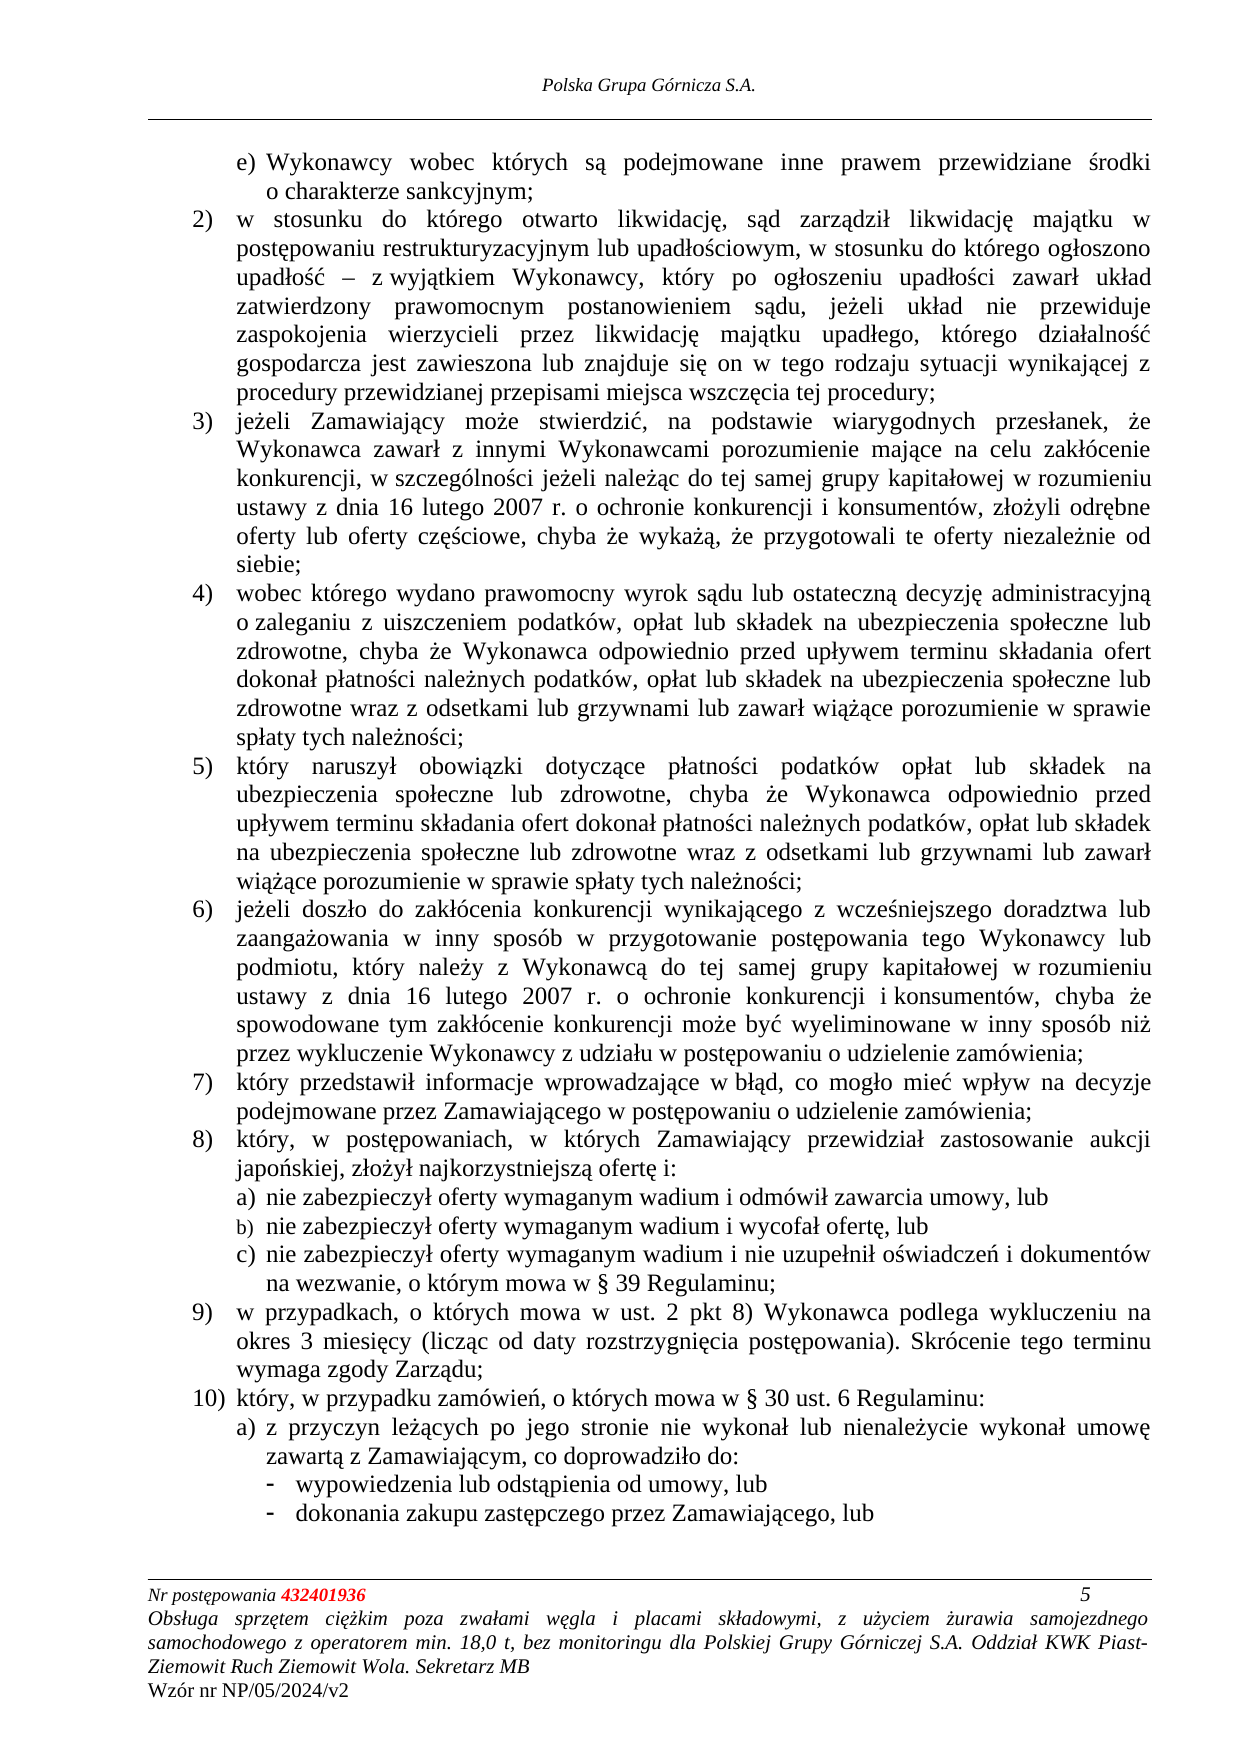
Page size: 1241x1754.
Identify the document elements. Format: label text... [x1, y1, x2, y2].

list który, w przypadku zamówień, o których mowa w § 30 ust. 6 Regulaminu: [192, 1383, 1152, 1412]
list wypowiedzenia lub odstąpienia od umowy, lub [266, 1469, 1152, 1498]
list który przedstawił informacje wprowadzające w błąd, co mogło mieć wpływ na decyzje podejmowane przez Zamawiającego w postępowaniu o udzielenie zamówienia; [192, 1067, 1152, 1124]
list w stosunku do którego otwarto likwidację, sąd zarządził likwidację majątku w postępowaniu restrukturyzacyjnym lub upadłościowym, w stosunku do którego ogłoszono upadłość – z wyjątkiem Wykonawcy, który po ogłoszeniu upadłości zawarł układ zatwierdzony prawomocnym postanowieniem sądu, jeżeli układ nie przewiduje zaspokojenia wierzycieli przez likwidację majątku upadłego, którego działalność gospodarcza jest zawieszona lub znajduje się on w tego rodzaju sytuacji wynikającej z procedury przewidzianej przepisami miejsca wszczęcia tej procedury; [192, 204, 1152, 406]
list w przypadkach, o których mowa w ust. 2 pkt 8) Wykonawca podlega wykluczeniu na okres 3 miesięcy (licząc od daty rozstrzygnięcia postępowania). Skrócenie tego terminu wymaga zgody Zarządu; [192, 1297, 1152, 1383]
list który naruszył obowiązki dotyczące płatności podatków opłat lub składek na ubezpieczenia społeczne lub zdrowotne, chyba że Wykonawca odpowiednio przed upływem terminu składania ofert dokonał płatności należnych podatków, opłat lub składek na ubezpieczenia społeczne lub zdrowotne wraz z odsetkami lub grzywnami lub zawarł wiążące porozumienie w sprawie spłaty tych należności; [192, 751, 1152, 894]
list z przyczyn leżących po jego stronie nie wykonał lub nienależycie wykonał umowę zawartą z Zamawiającym, co doprowadziło do: [236, 1412, 1152, 1469]
list nie zabezpieczył oferty wymaganym wadium i odmówił zawarcia umowy, lub [236, 1182, 1152, 1211]
list który, w postępowaniach, w których Zamawiający przewidział zastosowanie aukcji japońskiej, złożył najkorzystniejszą ofertę i: [192, 1124, 1152, 1182]
list wobec którego wydano prawomocny wyrok sądu lub ostateczną decyzję administracyjną o zaleganiu z uiszczeniem podatków, opłat lub składek na ubezpieczenia społeczne lub zdrowotne, chyba że Wykonawca odpowiednio przed upływem terminu składania ofert dokonał płatności należnych podatków, opłat lub składek na ubezpieczenia społeczne lub zdrowotne wraz z odsetkami lub grzywnami lub zawarł wiążące porozumienie w sprawie spłaty tych należności; [192, 578, 1152, 751]
list nie zabezpieczył oferty wymaganym wadium i nie uzupełnił oświadczeń i dokumentów na wezwanie, o którym mowa w § 39 Regulaminu; [236, 1239, 1152, 1297]
list jeżeli Zamawiający może stwierdzić, na podstawie wiarygodnych przesłanek, że Wykonawca zawarł z innymi Wykonawcami porozumienie mające na celu zakłócenie konkurencji, w szczególności jeżeli należąc do tej samej grupy kapitałowej w rozumieniu ustawy z dnia 16 lutego 2007 r. o ochronie konkurencji i konsumentów, złożyli odrębne oferty lub oferty częściowe, chyba że wykażą, że przygotowali te oferty niezależnie od siebie; [192, 406, 1152, 578]
list nie zabezpieczył oferty wymaganym wadium i wycofał ofertę, lub [236, 1211, 1152, 1239]
list Wykonawcy wobec których są podejmowane inne prawem przewidziane środki o charakterze sankcyjnym; [236, 147, 1152, 204]
list dokonania zakupu zastępczego przez Zamawiającego, lub [266, 1498, 1152, 1527]
list jeżeli doszło do zakłócenia konkurencji wynikającego z wcześniejszego doradztwa lub zaangażowania w inny sposób w przygotowanie postępowania tego Wykonawcy lub podmiotu, który należy z Wykonawcą do tej samej grupy kapitałowej w rozumieniu ustawy z dnia 16 lutego 2007 r. o ochronie konkurencji i konsumentów, chyba że spowodowane tym zakłócenie konkurencji może być wyeliminowane w inny sposób niż przez wykluczenie Wykonawcy z udziału w postępowaniu o udzielenie zamówienia; [192, 894, 1152, 1067]
